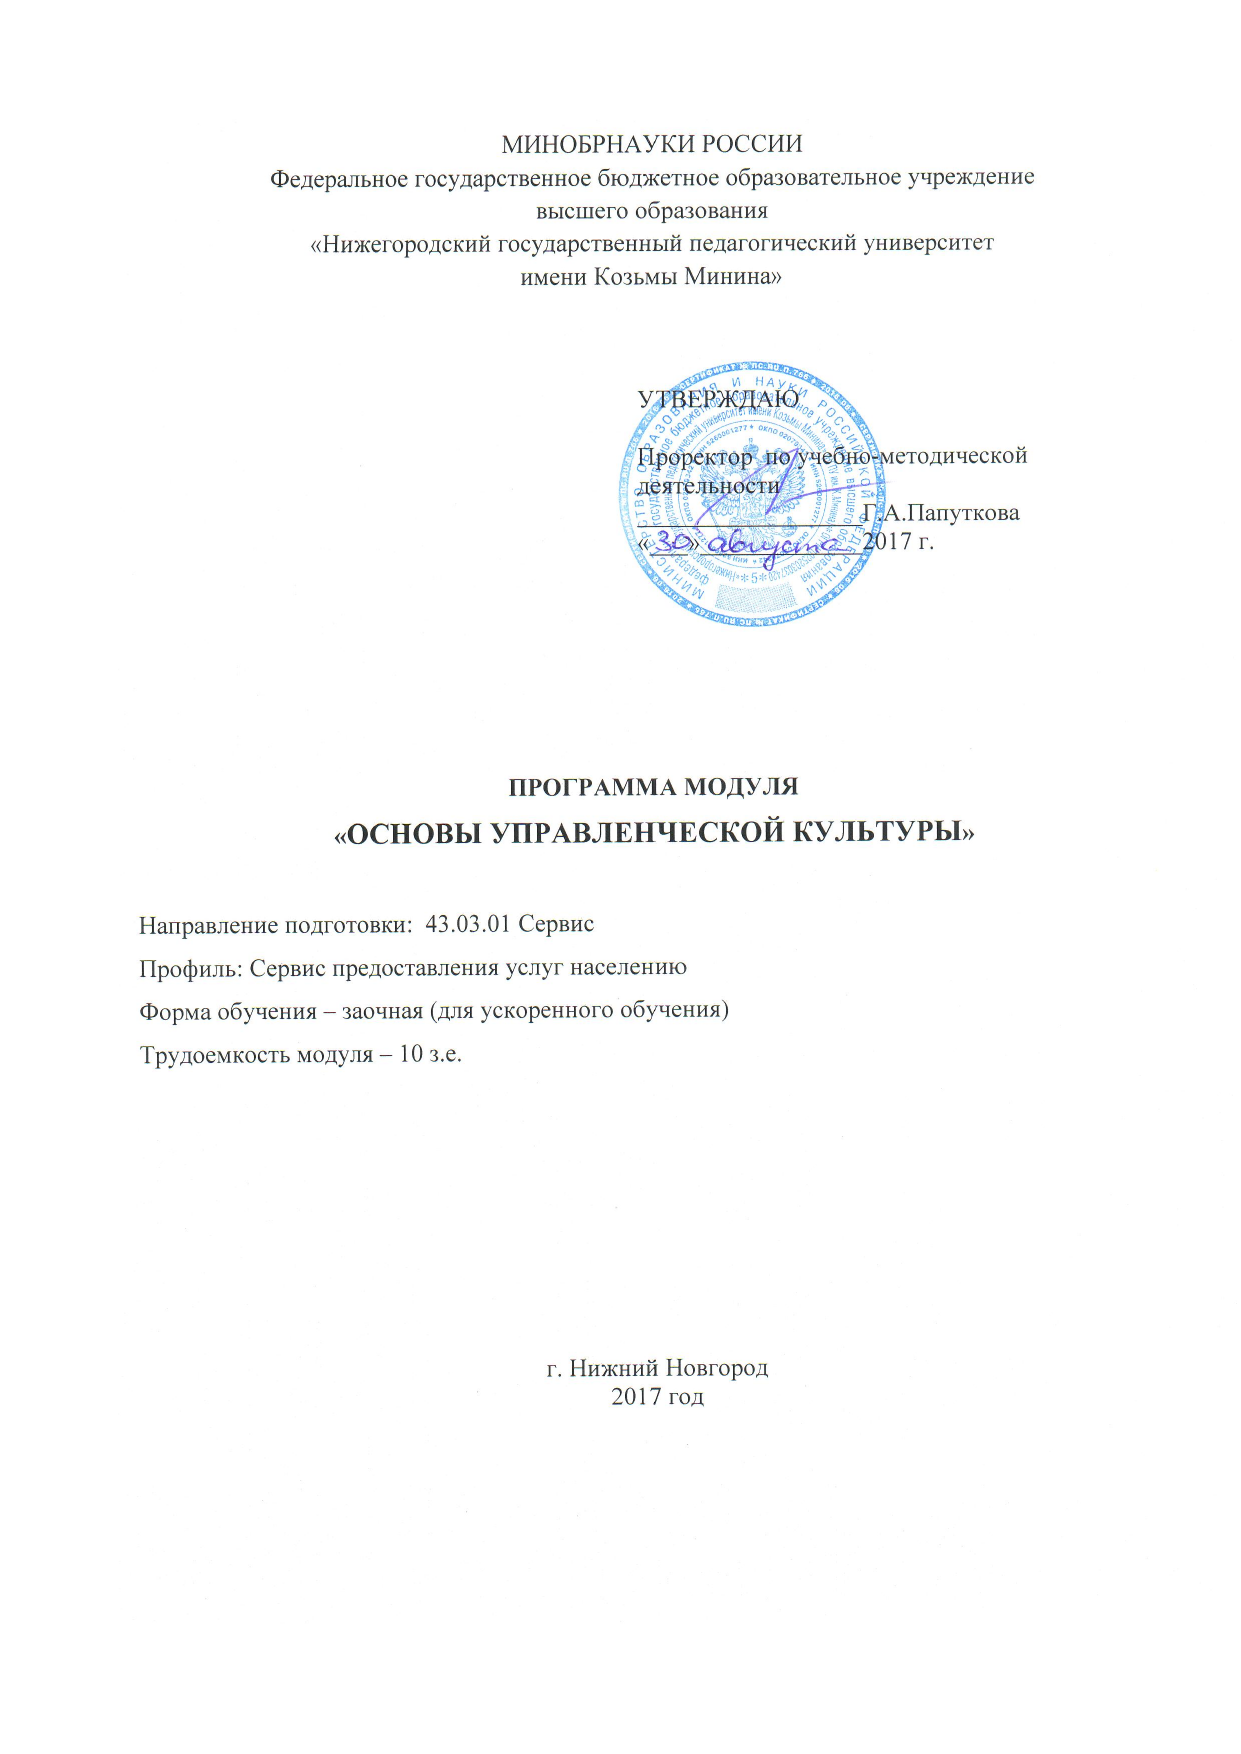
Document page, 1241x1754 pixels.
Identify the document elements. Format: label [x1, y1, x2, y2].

picture [118, 118, 1241, 1636]
